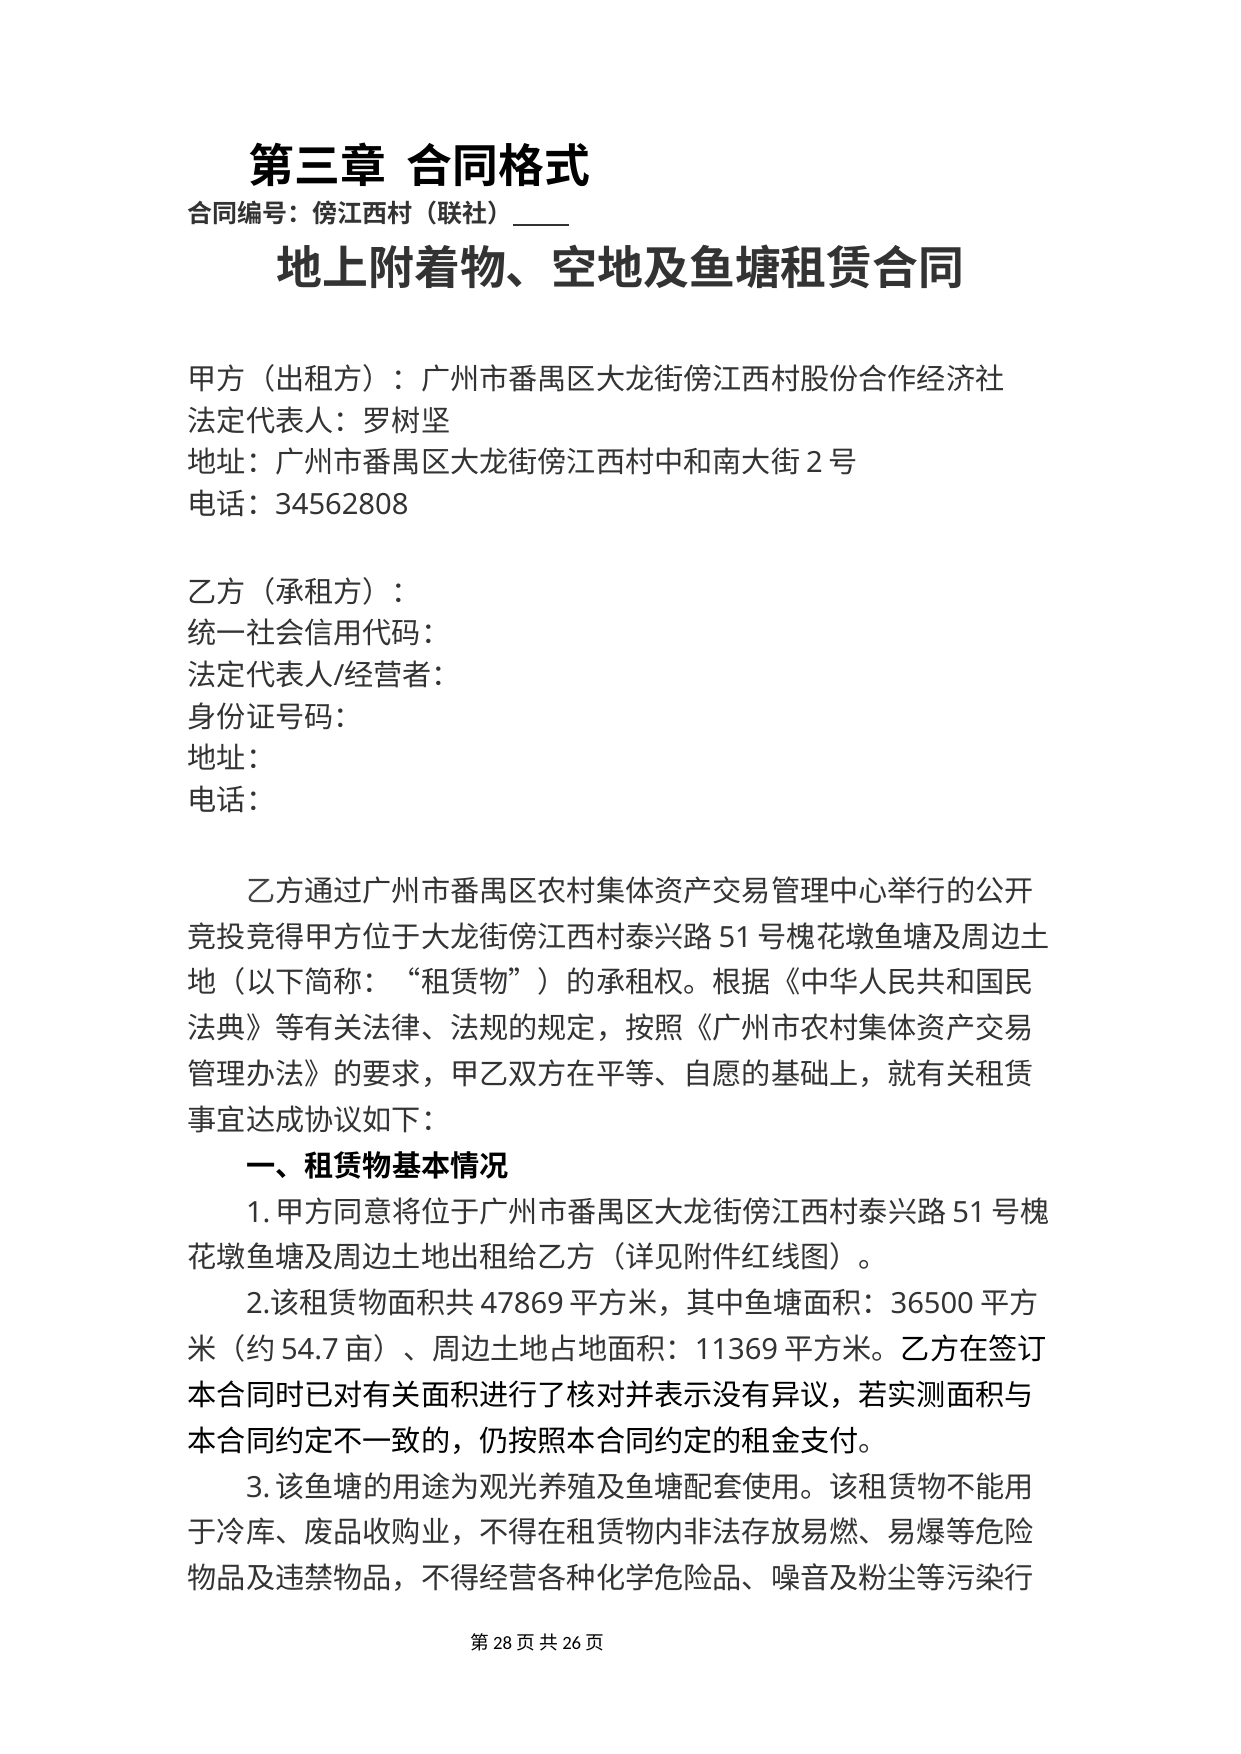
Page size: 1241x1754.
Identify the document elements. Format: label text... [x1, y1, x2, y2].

text 法定代表人/经营者： [187, 652, 1053, 694]
text 2.该租赁物面积共47869平方米，其中鱼塘面积：36500平方米（约54.7亩）、周边土地占地面积：11369平方米。乙方在签订本合同时已对有关面积进行了核对并表示没有异议，若实测面积与本合同约定不一致的，仍按照本合同约定的租金支付。 [187, 1277, 1053, 1460]
text 合同编号：傍江西村（联社） [187, 192, 1053, 229]
text 电话：34562808 [187, 481, 1053, 523]
text 身份证号码： [187, 694, 1053, 735]
text 乙方（承租方）： [187, 569, 1053, 610]
text 法定代表人：罗树坚 [187, 398, 1053, 439]
text 地上附着物、空地及鱼塘租赁合同 [179, 229, 1061, 300]
text 一、租赁物基本情况 [187, 1139, 1053, 1185]
text 1. 甲方同意将位于广州市番禺区大龙街傍江西村泰兴路51号槐花墩鱼塘及周边土地出租给乙方（详见附件红线图）。 [187, 1185, 1053, 1277]
list 第三章 合同格式 [187, 144, 1053, 192]
text 地址： [187, 735, 1053, 777]
text 甲方（出租方）：广州市番禺区大龙街傍江西村股份合作经济社 [187, 356, 1053, 398]
text 统一社会信用代码： [187, 610, 1053, 652]
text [187, 1460, 1053, 1598]
text 电话： [187, 777, 1053, 819]
text 乙方通过广州市番禺区农村集体资产交易管理中心举行的公开竞投竞得甲方位于大龙街傍江西村泰兴路51号槐花墩鱼塘及周边土地（以下简称：“租赁物”）的承租权。根据《中华人民共和国民法典》等有关法律、法规的规定，按照《广州市农村集体资产交易管理办法》的要求，甲乙双方在平等、自愿的基础上，就有关租赁事宜达成协议如下： [187, 864, 1053, 1139]
text 地址：广州市番禺区大龙街傍江西村中和南大街2号 [187, 439, 1053, 481]
